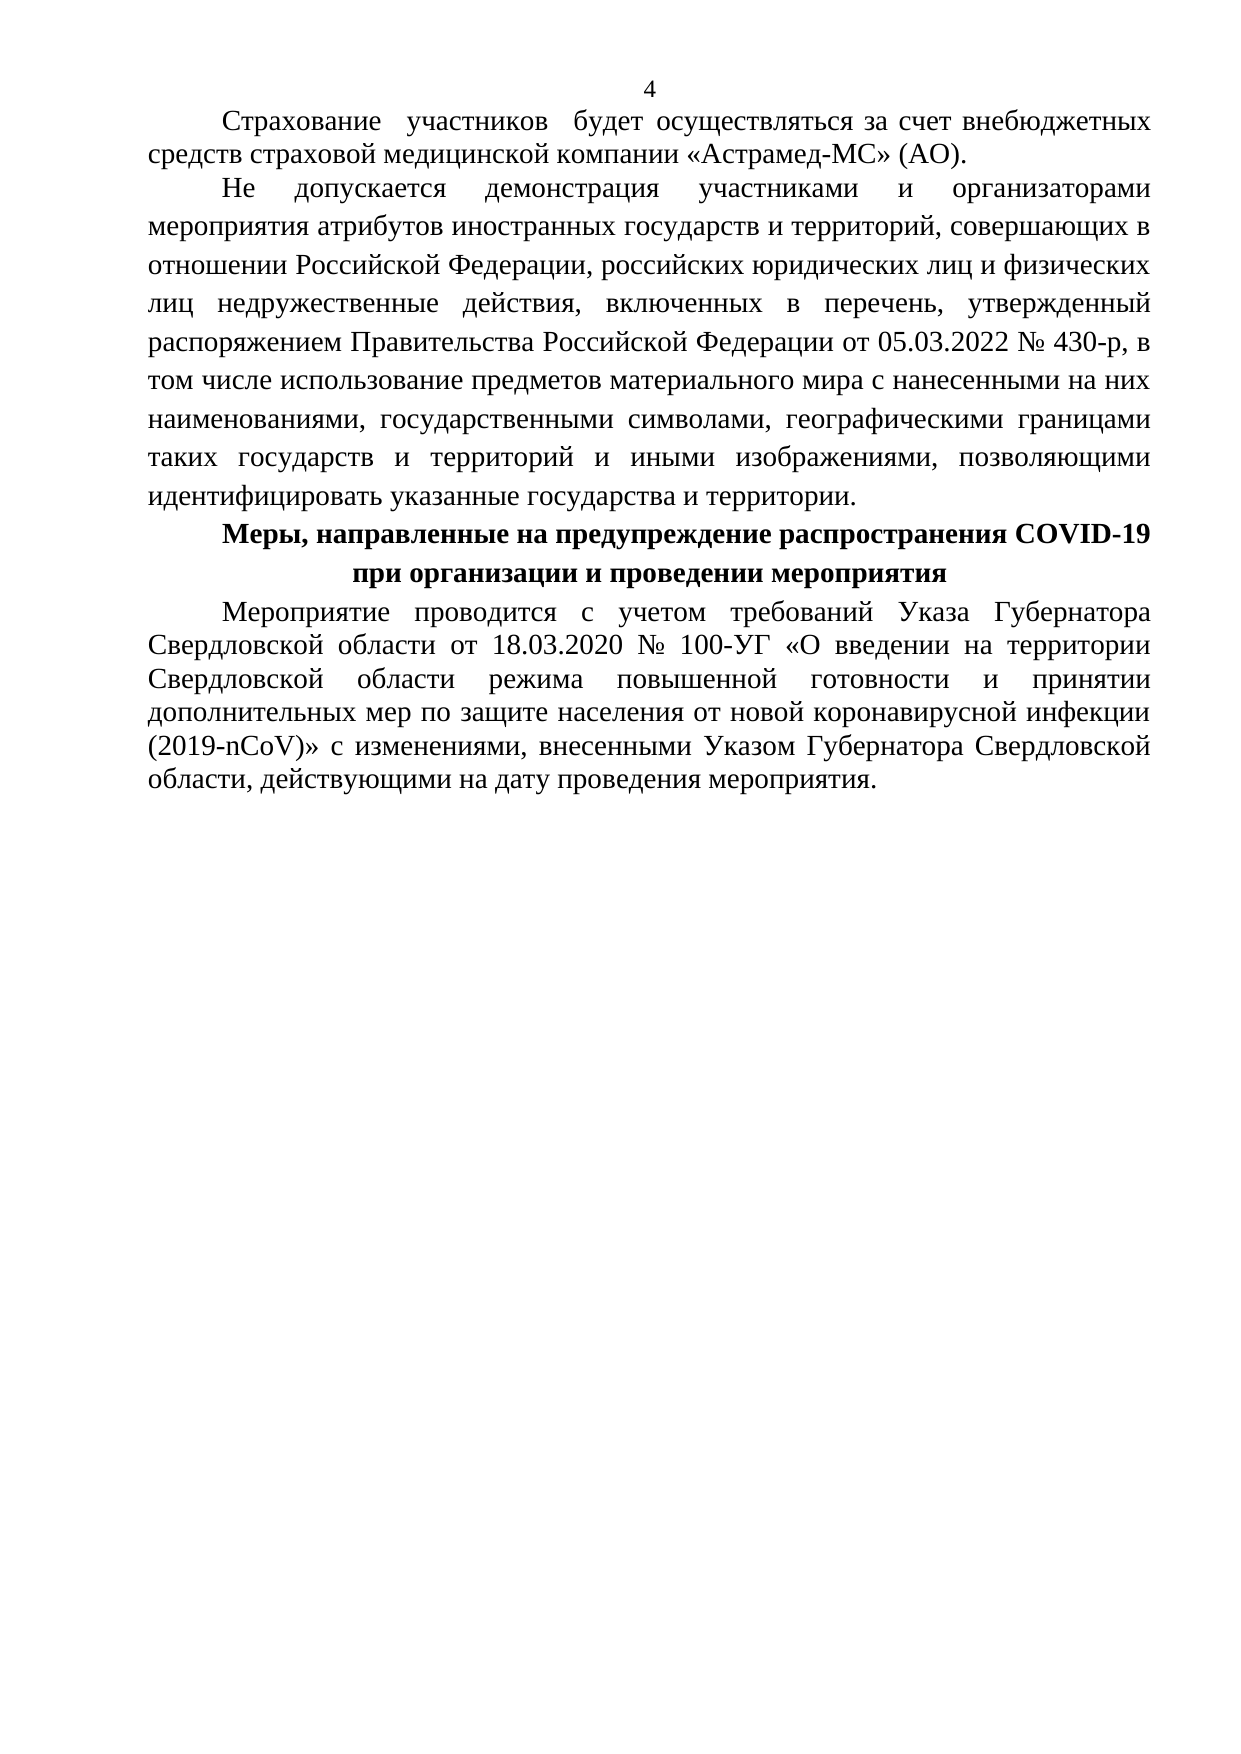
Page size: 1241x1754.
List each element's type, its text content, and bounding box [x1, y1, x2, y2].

list Меры, направленные на предупреждение распространения COVID-19 при организации и проведении мероприятия [148, 517, 1152, 589]
list Не допускается демонстрация участниками и организаторами мероприятия атрибутов иностранных государств и территорий, совершающих в отношении Российской Федерации, российских юридических лиц и физических лиц недружественные действия, включенных в перечень, утвержденный распоряжением Правительства Российской Федерации от 05.03.2022 № 430-р, в том числе использование предметов материального мира с нанесенными на них наименованиями, государственными символами, географическими границами таких государств и территорий и иными изображениями, позволяющими идентифицировать указанные государства и территории. [148, 170, 1152, 512]
text Страхование участников будет осуществляться за счет внебюджетных средств страховой медицинской компании «Астрамед-МС» (АО). [148, 103, 1152, 170]
text Мероприятие проводится с учетом требований Указа Губернатора Свердловской области от 18.03.2020 № 100-УГ «О введении на территории Свердловской области режима повышенной готовности и принятии дополнительных мер по защите населения от новой коронавирусной инфекции (2019-nCoV)» с изменениями, внесенными Указом Губернатора Свердловской области, действующими на дату проведения мероприятия. [148, 594, 1152, 795]
